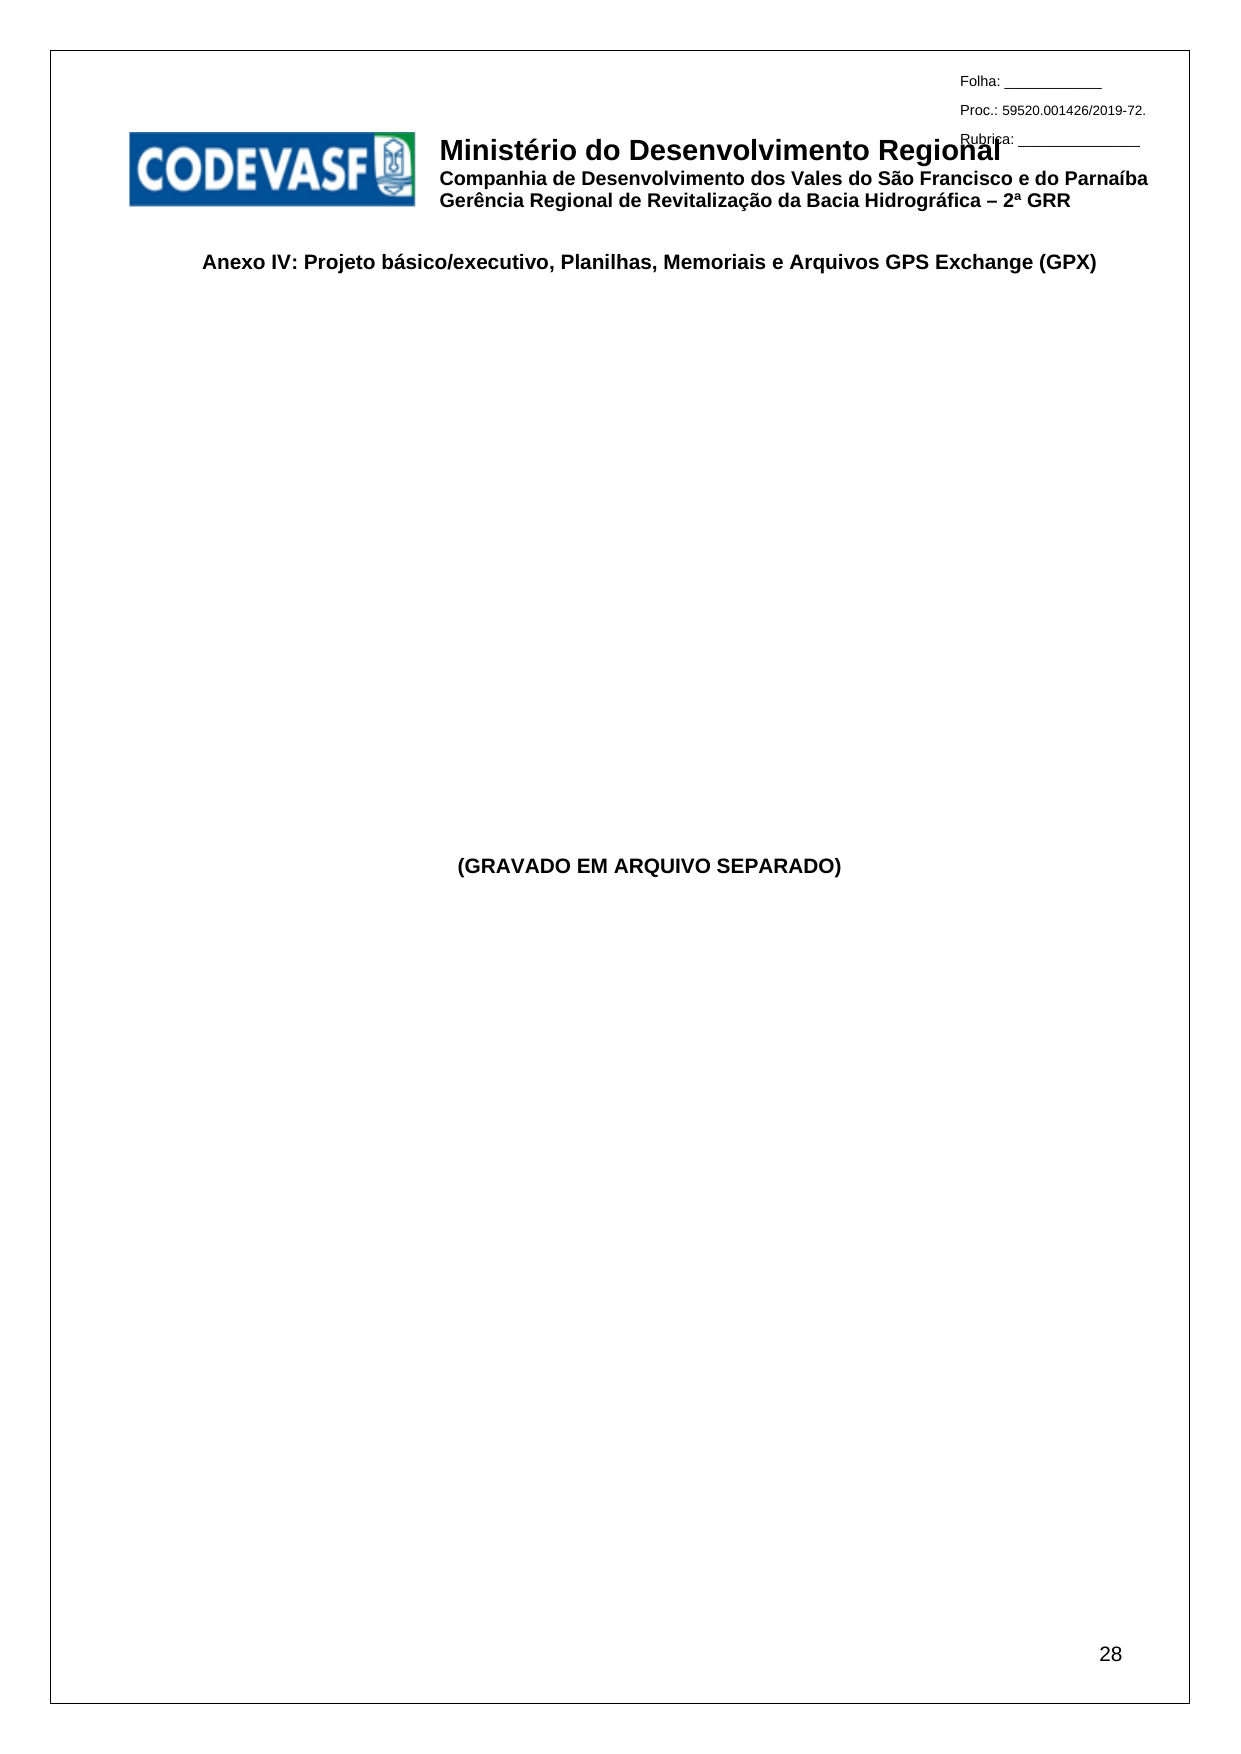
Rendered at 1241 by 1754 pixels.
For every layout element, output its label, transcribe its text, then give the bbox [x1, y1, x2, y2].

list Anexo IV: Projeto básico/executivo, Planilhas, Memoriais e Arquivos GPS Exchange (GPX) [177, 250, 1122, 274]
text (GRAVADO EM ARQUIVO SEPARADO) [177, 854, 1122, 878]
picture [129, 132, 417, 209]
